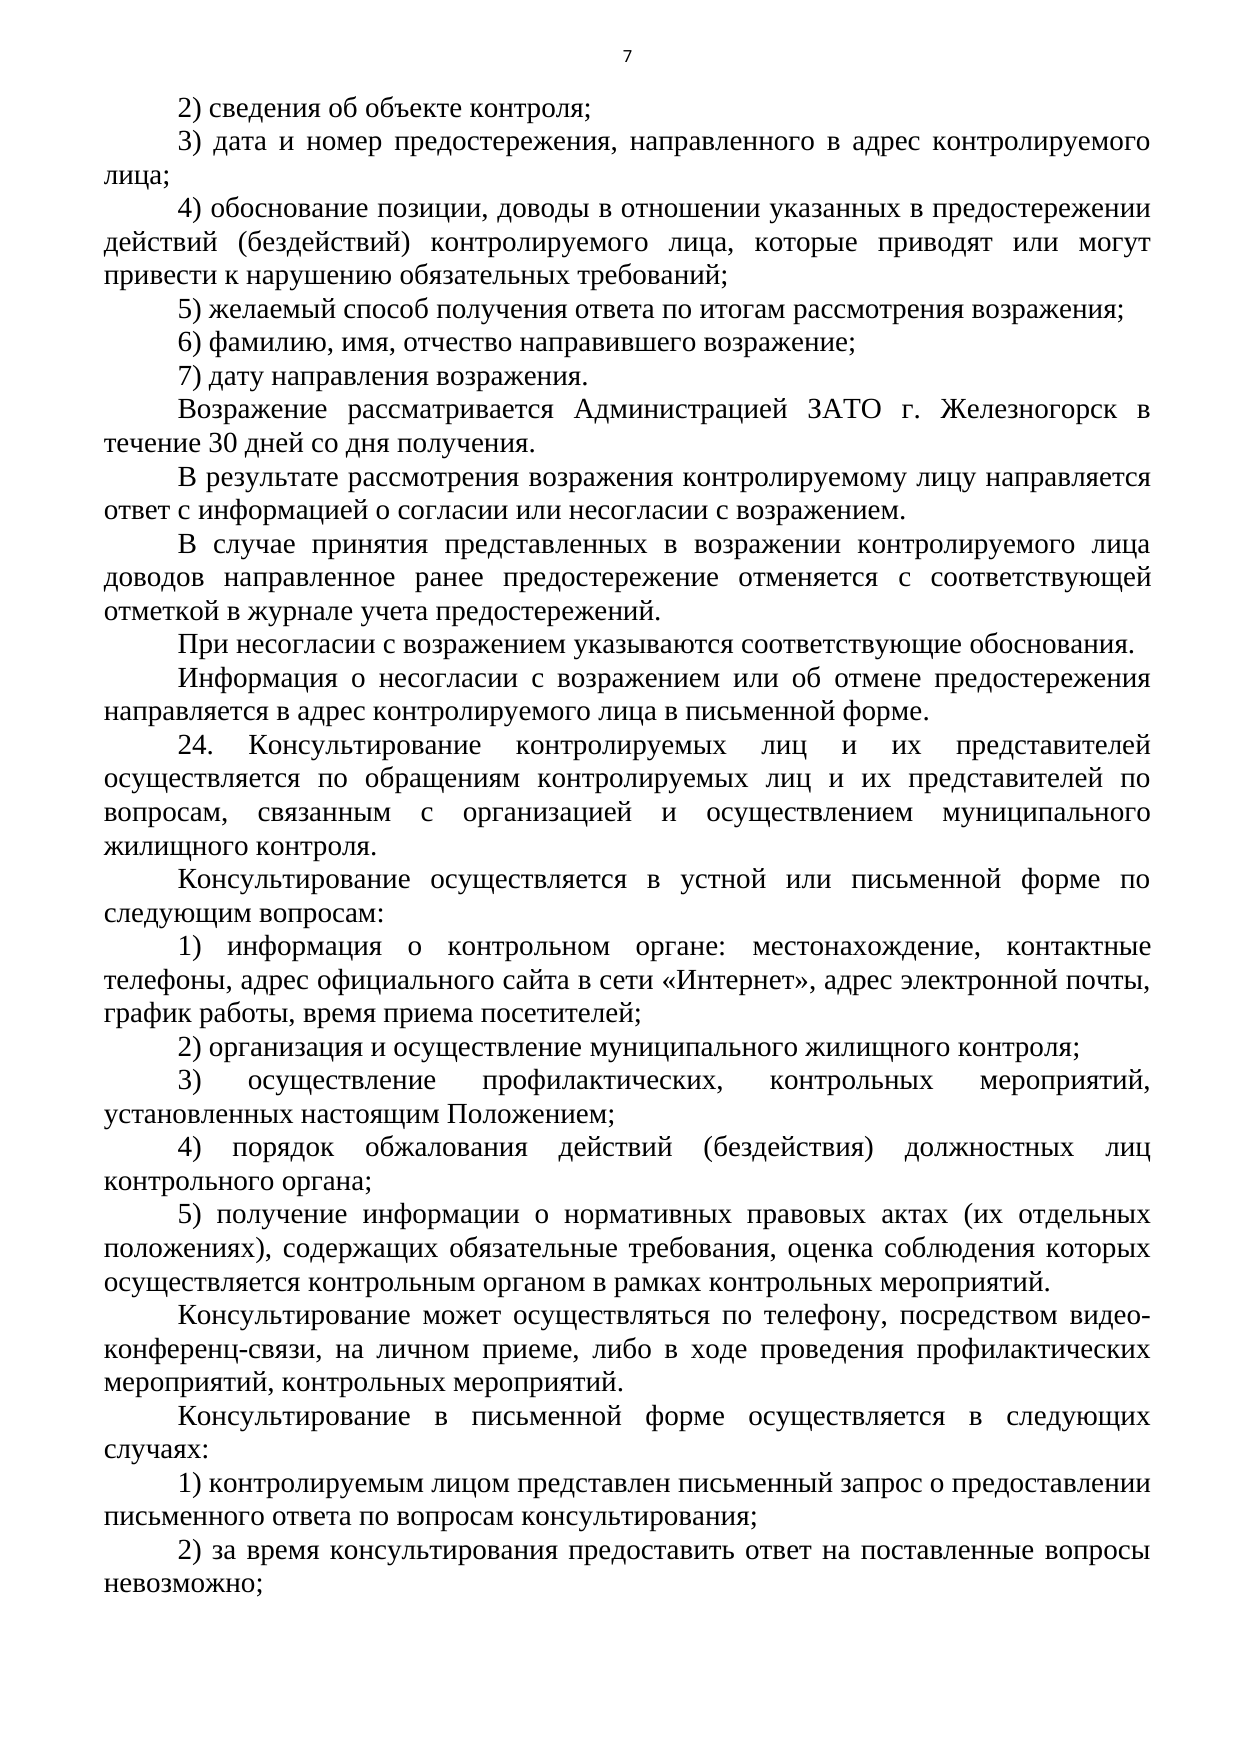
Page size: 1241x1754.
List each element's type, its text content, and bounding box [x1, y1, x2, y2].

text Консультирование может осуществляться по телефону, посредством видео-конференц-связи, на личном приеме, либо в ходе проведения профилактических мероприятий, контрольных мероприятий. [103, 1297, 1152, 1398]
text 5) желаемый способ получения ответа по итогам рассмотрения возражения; [103, 291, 1152, 324]
text 7) дату направления возражения. [103, 358, 1152, 392]
text 4) обоснование позиции, доводы в отношении указанных в предостережении действий (бездействий) контролируемого лица, которые приводят или могут привести к нарушению обязательных требований; [103, 190, 1152, 291]
text Консультирование в письменной форме осуществляется в следующих случаях: [103, 1398, 1152, 1465]
text Возражение рассматривается Администрацией ЗАТО г. Железногорск в течение 30 дней со дня получения. [103, 392, 1152, 459]
text 1) контролируемым лицом представлен письменный запрос о предоставлении письменного ответа по вопросам консультирования; [103, 1465, 1152, 1532]
text В результате рассмотрения возражения контролируемому лицу направляется ответ с информацией о согласии или несогласии с возражением. [103, 459, 1152, 526]
text Консультирование осуществляется в устной или письменной форме по следующим вопросам: [103, 861, 1152, 928]
text 2) сведения об объекте контроля; [103, 90, 1152, 123]
text 6) фамилию, имя, отчество направившего возражение; [103, 324, 1152, 358]
text Информация о несогласии с возражением или об отмене предостережения направляется в адрес контролируемого лица в письменной форме. [103, 660, 1152, 727]
text 2) организация и осуществление муниципального жилищного контроля; [103, 1029, 1152, 1062]
text 1) информация о контрольном органе: местонахождение, контактные телефоны, адрес официального сайта в сети «Интернет», адрес электронной почты, график работы, время приема посетителей; [103, 928, 1152, 1029]
text 2) за время консультирования предоставить ответ на поставленные вопросы невозможно; [103, 1532, 1152, 1599]
text 24. Консультирование контролируемых лиц и их представителей осуществляется по обращениям контролируемых лиц и их представителей по вопросам, связанным с организацией и осуществлением муниципального жилищного контроля. [103, 727, 1152, 861]
text При несогласии с возражением указываются соответствующие обоснования. [103, 626, 1152, 660]
text В случае принятия представленных в возражении контролируемого лица доводов направленное ранее предостережение отменяется с соответствующей отметкой в журнале учета предостережений. [103, 526, 1152, 626]
text 5) получение информации о нормативных правовых актах (их отдельных положениях), содержащих обязательные требования, оценка соблюдения которых осуществляется контрольным органом в рамках контрольных мероприятий. [103, 1197, 1152, 1297]
text 3) дата и номер предостережения, направленного в адрес контролируемого лица; [103, 123, 1152, 190]
text 3) осуществление профилактических, контрольных мероприятий, установленных настоящим Положением; [103, 1062, 1152, 1129]
text 4) порядок обжалования действий (бездействия) должностных лиц контрольного органа; [103, 1129, 1152, 1197]
